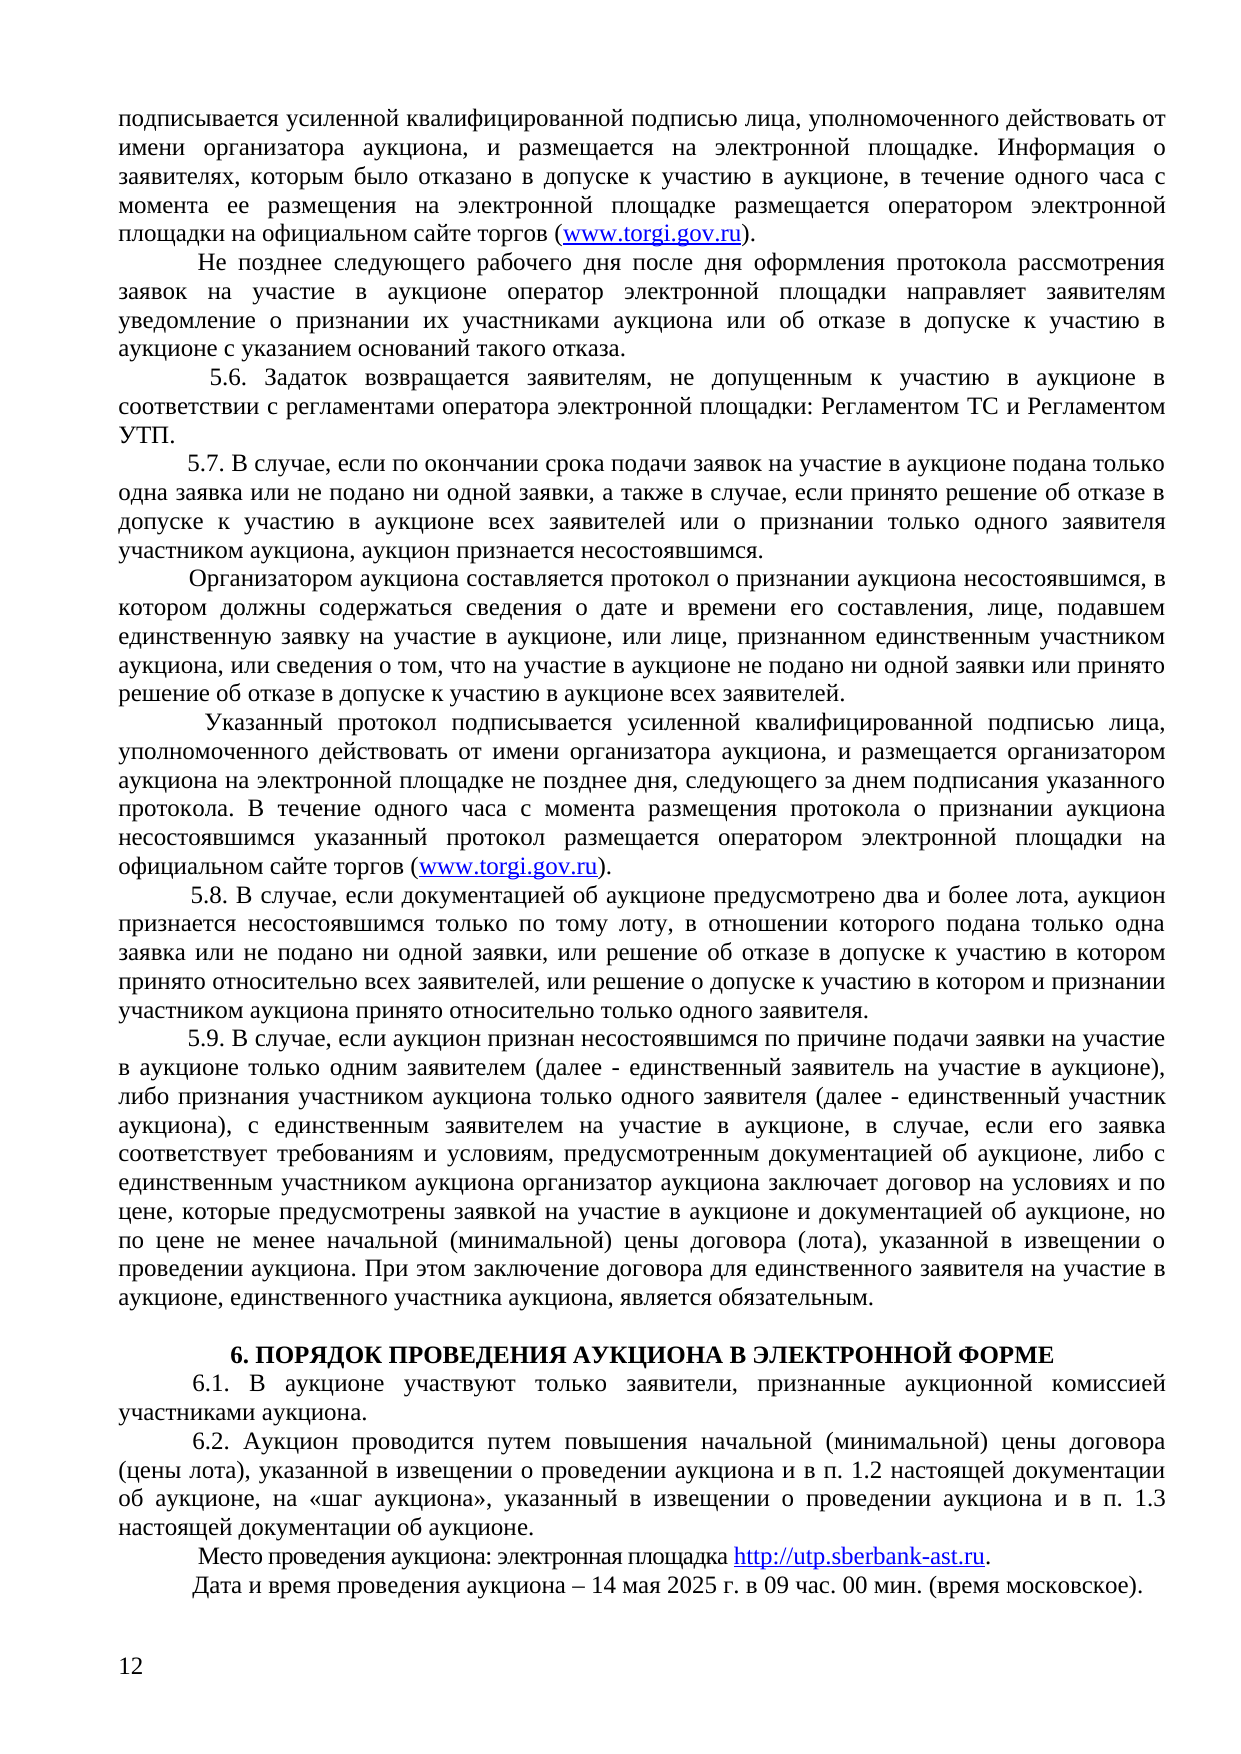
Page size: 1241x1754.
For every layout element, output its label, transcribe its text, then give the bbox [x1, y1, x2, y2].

text 6. ПОРЯДОК ПРОВЕДЕНИЯ АУКЦИОНА В ЭЛЕКТРОННОЙ ФОРМЕ [118, 1340, 1167, 1368]
text Не позднее следующего рабочего дня после дня оформления протокола рассмотрения заявок на участие в аукционе оператор электронной площадки направляет заявителям уведомление о признании их участниками аукциона или об отказе в допуске к участию в аукционе с указанием оснований такого отказа. [118, 247, 1167, 362]
text Указанный протокол подписывается усиленной квалифицированной подписью лица, уполномоченного действовать от имени организатора аукциона, и размещается организатором аукциона на электронной площадке не позднее дня, следующего за днем подписания указанного протокола. В течение одного часа с момента размещения протокола о признании аукциона несостоявшимся указанный протокол размещается оператором электронной площадки на официальном сайте торгов (www.torgi.gov.ru). [118, 707, 1167, 880]
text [118, 103, 1167, 247]
text Место проведения аукциона: электронная площадка http://utp.sberbank-ast.ru. [118, 1541, 1167, 1570]
text 6.2. Аукцион проводится путем повышения начальной (минимальной) цены договора (цены лота), указанной в извещении о проведении аукциона и в п. 1.2 настоящей документации об аукционе, на «шаг аукциона», указанный в извещении о проведении аукциона и в п. 1.3 настоящей документации об аукционе. [118, 1426, 1167, 1541]
text 6.1. В аукционе участвуют только заявители, признанные аукционной комиссией участниками аукциона. [118, 1368, 1167, 1426]
text 5.9. В случае, если аукцион признан несостоявшимся по причине подачи заявки на участие в аукционе только одним заявителем (далее - единственный заявитель на участие в аукционе), либо признания участником аукциона только одного заявителя (далее - единственный участник аукциона), с единственным заявителем на участие в аукционе, в случае, если его заявка соответствует требованиям и условиям, предусмотренным документацией об аукционе, либо с единственным участником аукциона организатор аукциона заключает договор на условиях и по цене, которые предусмотрены заявкой на участие в аукционе и документацией об аукционе, но по цене не менее начальной (минимальной) цены договора (лота), указанной в извещении о проведении аукциона. При этом заключение договора для единственного заявителя на участие в аукционе, единственного участника аукциона, является обязательным. [118, 1023, 1167, 1311]
text 5.6. Задаток возвращается заявителям, не допущенным к участию в аукционе в соответствии с регламентами оператора электронной площадки: Регламентом ТС и Регламентом УТП. [118, 362, 1167, 448]
text Организатором аукциона составляется протокол о признании аукциона несостоявшимся, в котором должны содержаться сведения о дате и времени его составления, лице, подавшем единственную заявку на участие в аукционе, или лице, признанном единственным участником аукциона, или сведения о том, что на участие в аукционе не подано ни одной заявки или принято решение об отказе в допуске к участию в аукционе всех заявителей. [118, 563, 1167, 707]
text Дата и время проведения аукциона – 14 мая 2025 г. в 09 час. 00 мин. (время московское). [118, 1570, 1167, 1598]
text 5.7. В случае, если по окончании срока подачи заявок на участие в аукционе подана только одна заявка или не подано ни одной заявки, а также в случае, если принято решение об отказе в допуске к участию в аукционе всех заявителей или о признании только одного заявителя участником аукциона, аукцион признается несостоявшимся. [118, 448, 1167, 563]
text 5.8. В случае, если документацией об аукционе предусмотрено два и более лота, аукцион признается несостоявшимся только по тому лоту, в отношении которого подана только одна заявка или не подано ни одной заявки, или решение об отказе в допуске к участию в котором принято относительно всех заявителей, или решение о допуске к участию в котором и признании участником аукциона принято относительно только одного заявителя. [118, 880, 1167, 1023]
